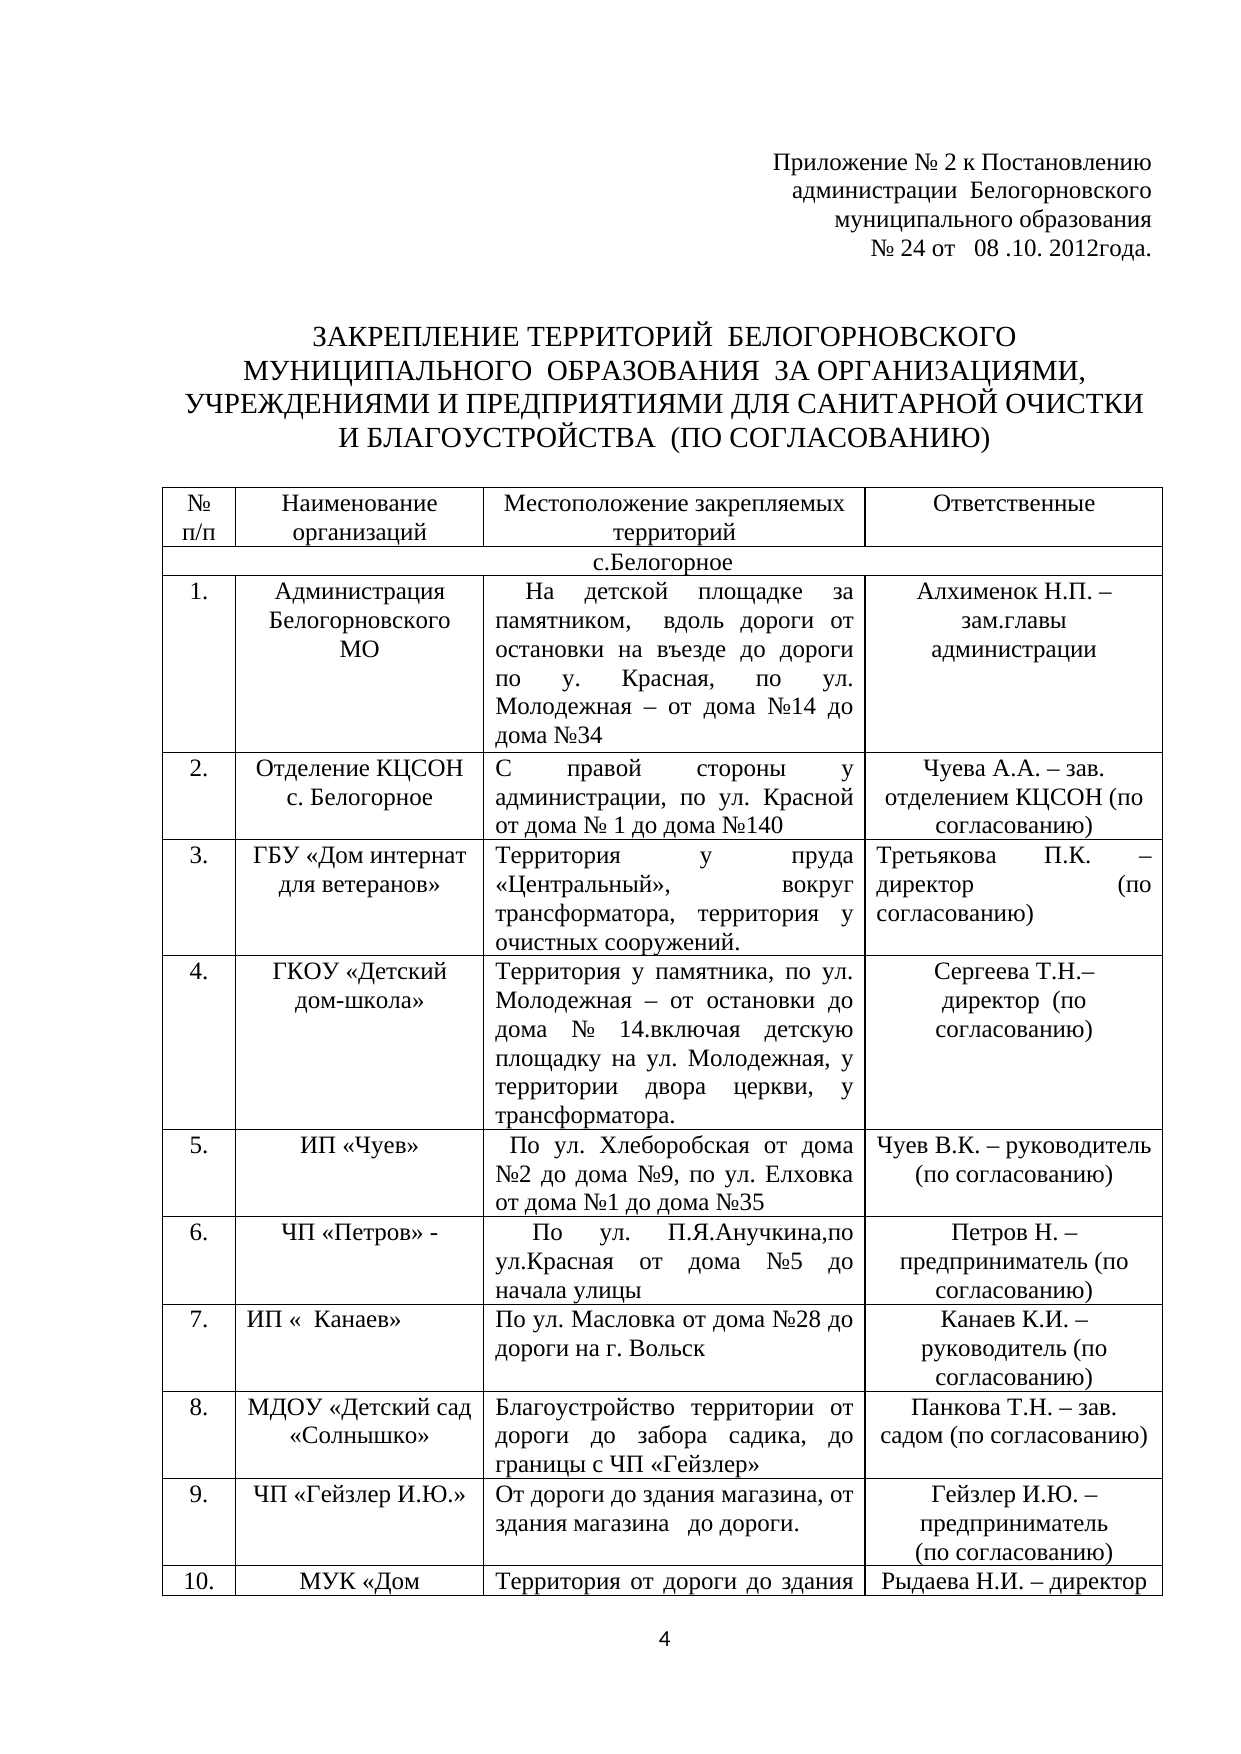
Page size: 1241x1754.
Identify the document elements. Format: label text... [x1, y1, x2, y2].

table_cell На детской площадке за памятником, вдоль дороги от остановки на въезде до дороги по у. Красная, по ул. Молодежная – от дома №14 до дома №34 [484, 576, 864, 752]
text УЧРЕЖДЕНИЯМИ И ПРЕДПРИЯТИЯМИ ДЛЯ САНИТАРНОЙ ОЧИСТКИ И БЛАГОУСТРОЙСТВА (ПО СОГЛАСОВАНИЮ) [177, 386, 1152, 453]
table_cell По ул. Хлеборобская от дома №2 до дома №9, по ул. Елховка от дома №1 до дома №35 [484, 1130, 864, 1216]
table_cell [236, 1566, 483, 1595]
table_cell 10. [163, 1566, 235, 1595]
table_cell Отделение КЦСОН с. Белогорное [236, 753, 483, 839]
table_cell с.Белогорное [163, 547, 1162, 575]
table_cell Чуева А.А. – зав. отделением КЦСОН (по согласованию) [866, 753, 1162, 839]
table_cell ЧП «Петров» - [236, 1217, 483, 1303]
text администрации Белогорновского [177, 176, 1152, 204]
table_cell Петров Н. – предприниматель (по согласованию) [866, 1217, 1162, 1303]
table_cell Чуев В.К. – руководитель (по согласованию) [866, 1130, 1162, 1216]
table_cell 8. [163, 1392, 235, 1478]
table_cell Сергеева Т.Н.– директор (по согласованию) [866, 956, 1162, 1129]
text муниципального образования [177, 204, 1152, 233]
table_cell Панкова Т.Н. – зав. садом (по согласованию) [866, 1392, 1162, 1478]
table_cell ГБУ «Дом интернат для ветеранов» [236, 840, 483, 955]
text МУНИЦИПАЛЬНОГО ОБРАЗОВАНИЯ ЗА ОРГАНИЗАЦИЯМИ, [177, 353, 1152, 386]
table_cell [866, 1566, 1162, 1595]
table_cell 1. [163, 576, 235, 752]
table_cell По ул. Масловка от дома №28 до дороги на г. Вольск [484, 1305, 864, 1391]
table_cell 3. [163, 840, 235, 955]
table_cell Алхименок Н.П. – зам.главы администрации [866, 576, 1162, 752]
table_cell ЧП «Гейзлер И.Ю.» [236, 1479, 483, 1565]
table_cell 7. [163, 1305, 235, 1391]
table_cell ИП « Канаев» [236, 1305, 483, 1391]
table_header Местоположение закрепляемых территорий [484, 488, 864, 546]
table_cell Гейзлер И.Ю. – предприниматель (по согласованию) [866, 1479, 1162, 1565]
table_cell Третьякова П.К. – директор (по согласованию) [866, 840, 1162, 955]
text № 24 от 08 .10. 2012года. [177, 233, 1152, 262]
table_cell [484, 1566, 864, 1595]
table_cell Благоустройство территории от дороги до забора садика, до границы с ЧП «Гейзлер» [484, 1392, 864, 1478]
table_cell С правой стороны у администрации, по ул. Красной от дома № 1 до дома №140 [484, 753, 864, 839]
table_cell 9. [163, 1479, 235, 1565]
text Приложение № 2 к Постановлению [177, 147, 1152, 176]
table_cell Территория у памятника, по ул. Молодежная – от остановки до дома № 14.включая детскую площадку на ул. Молодежная, у территории двора церкви, у трансформатора. [484, 956, 864, 1129]
table_cell 6. [163, 1217, 235, 1303]
table_header Наименование организаций [236, 488, 483, 546]
table_cell ИП «Чуев» [236, 1130, 483, 1216]
table_cell ГКОУ «Детский дом-школа» [236, 956, 483, 1129]
table_cell Канаев К.И. – руководитель (по согласованию) [866, 1305, 1162, 1391]
text ЗАКРЕПЛЕНИЕ ТЕРРИТОРИЙ БЕЛОГОРНОВСКОГО [177, 319, 1152, 353]
table_cell Территория у пруда «Центральный», вокруг трансформатора, территория у очистных сооружений. [484, 840, 864, 955]
table_header Ответственные [866, 488, 1162, 546]
table_cell МДОУ «Детский сад «Солнышко» [236, 1392, 483, 1478]
table_cell 4. [163, 956, 235, 1129]
table_header № п/п [163, 488, 235, 546]
table_cell 5. [163, 1130, 235, 1216]
table_cell По ул. П.Я.Анучкина,по ул.Красная от дома №5 до начала улицы [484, 1217, 864, 1303]
table_cell Администрация Белогорновского МО [236, 576, 483, 752]
table_cell От дороги до здания магазина, от здания магазина до дороги. [484, 1479, 864, 1565]
table_cell 2. [163, 753, 235, 839]
